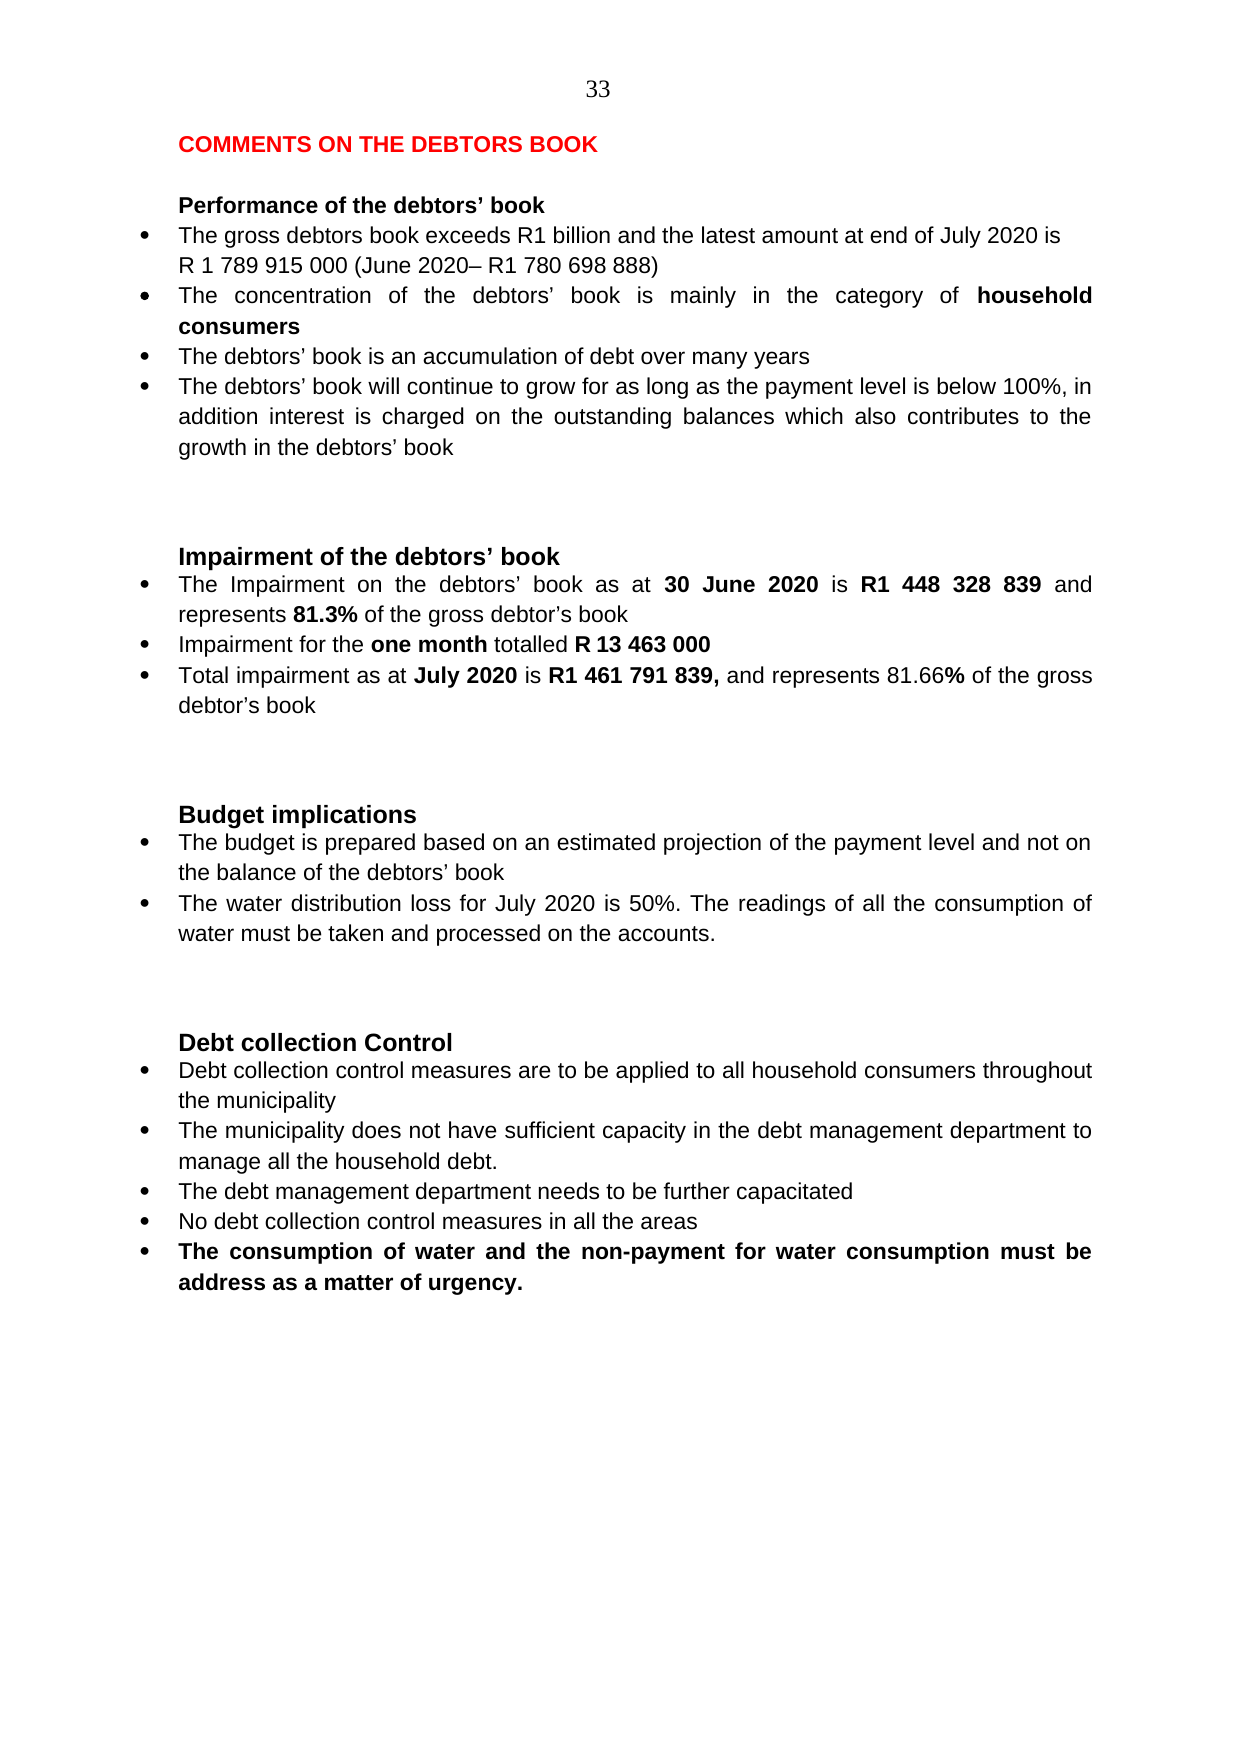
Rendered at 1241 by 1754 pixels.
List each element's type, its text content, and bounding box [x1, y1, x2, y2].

list The gross debtors book exceeds R1 billion and the latest amount at end of July 2020 is [141, 222, 1093, 248]
list The concentration of the debtors’ book is mainly in the category of household consumers [141, 282, 1093, 339]
list The debtors’ book will continue to grow for as long as the payment level is below 100%, in addition interest is charged on the outstanding balances which also contributes to the growth in the debtors’ book [141, 373, 1093, 460]
list Total impairment as at July 2020 is R1 461 791 839, and represents 81.66% of the gross debtor’s book [141, 662, 1093, 718]
list Impairment for the one month totalled R 13 463 000 [141, 631, 1093, 657]
list The municipality does not have sufficient capacity in the debt management department to manage all the household debt. [141, 1117, 1093, 1174]
list R 1 789 915 000 (June 2020– R1 780 698 888) [178, 252, 1093, 278]
list No debt collection control measures in all the areas [141, 1208, 1093, 1234]
list The Impairment on the debtors’ book as at 30 June 2020 is R1 448 328 839 and represents 81.3% of the gross debtor’s book [141, 571, 1093, 627]
list The debt management department needs to be further capacitated [141, 1178, 1093, 1204]
list The debtors’ book is an accumulation of debt over many years [141, 343, 1093, 369]
list The budget is prepared based on an estimated projection of the payment level and not on the balance of the debtors’ book [141, 829, 1093, 886]
list COMMENTS ON THE DEBTORS BOOK [178, 131, 1093, 158]
text Debt collection Control [103, 1028, 1093, 1057]
text Impairment of the debtors’ book [178, 542, 1093, 571]
text Budget implications [178, 800, 1093, 829]
list The water distribution loss for July 2020 is 50%. The readings of all the consumption of water must be taken and processed on the accounts. [141, 889, 1093, 946]
list The consumption of water and the non-payment for water consumption must be address as a matter of urgency. [141, 1238, 1093, 1295]
list Performance of the debtors’ book [178, 192, 1093, 218]
list Debt collection control measures are to be applied to all household consumers throughout the municipality [141, 1057, 1093, 1114]
